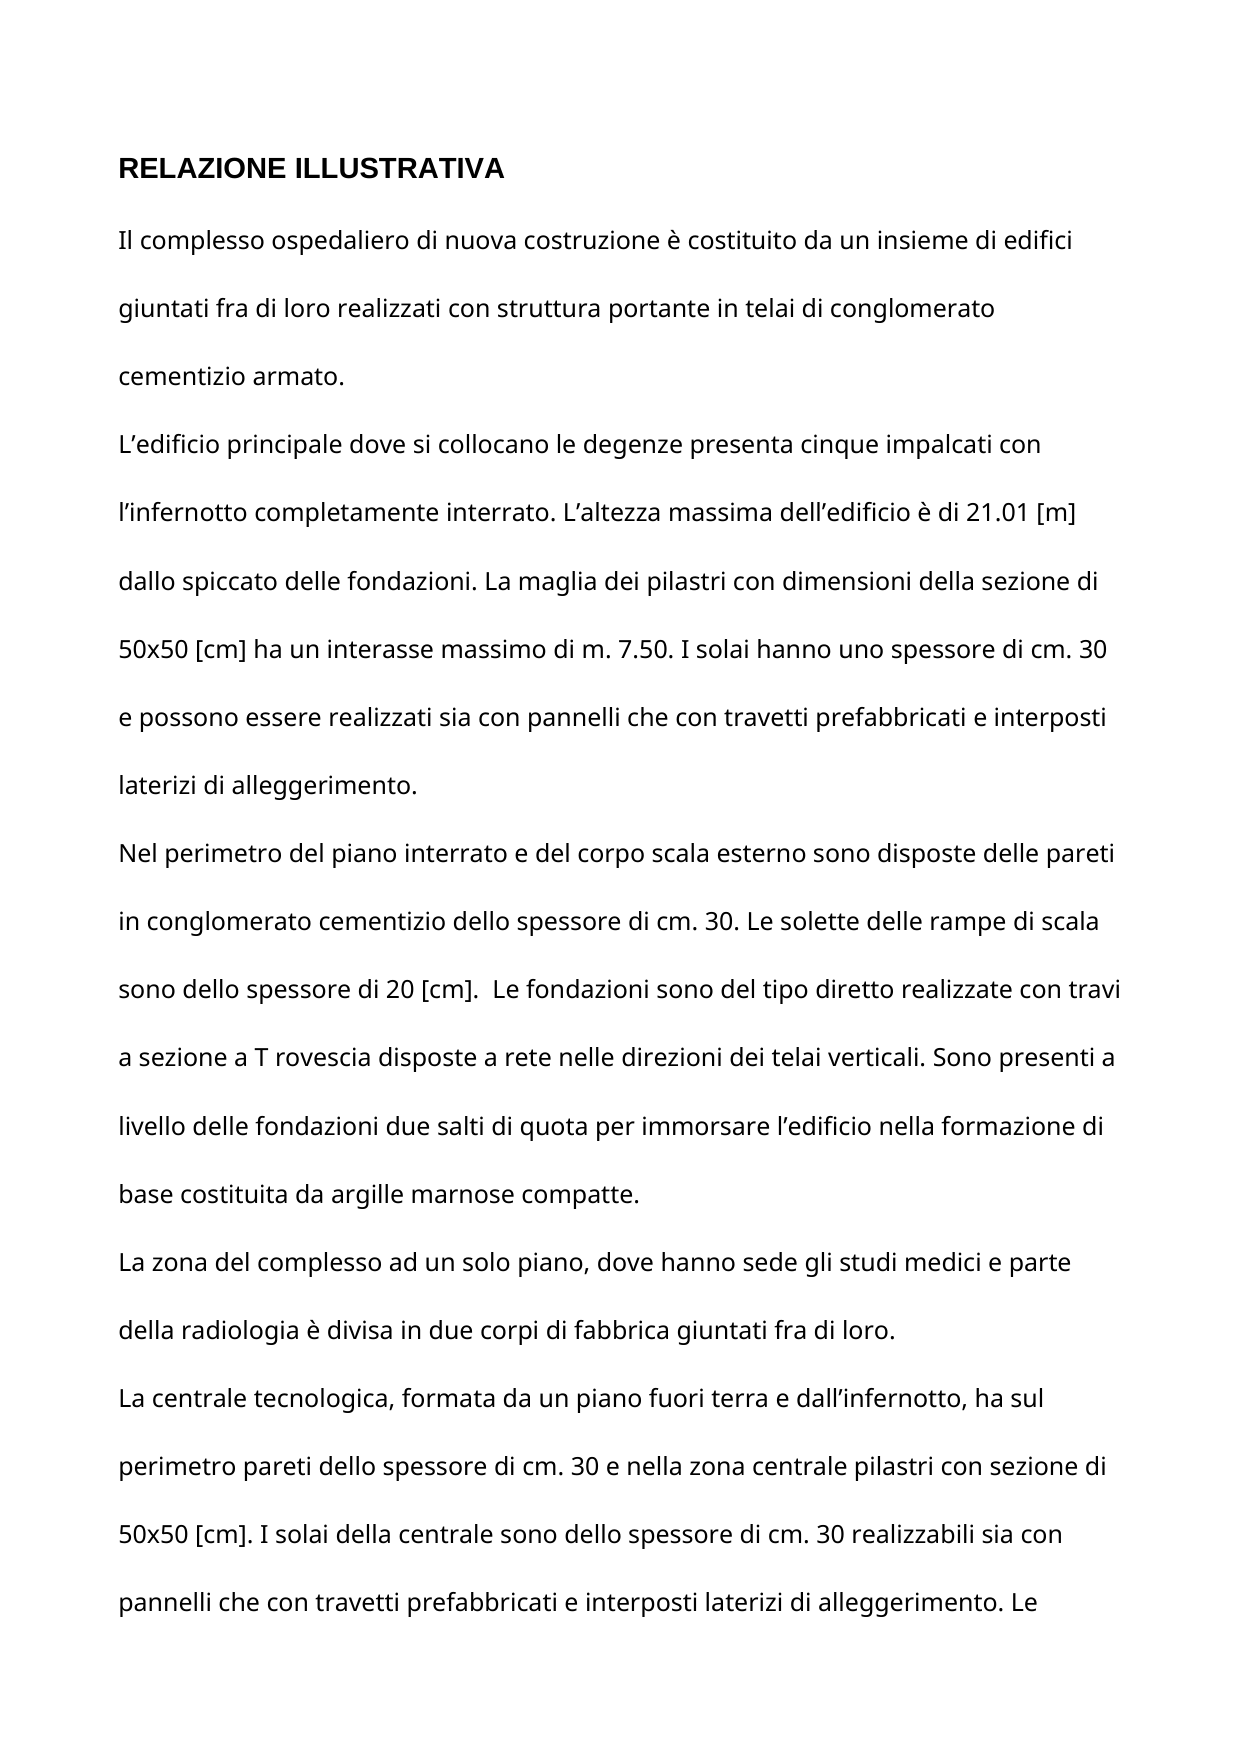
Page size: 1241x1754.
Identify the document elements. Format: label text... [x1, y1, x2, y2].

text Il complesso ospedaliero di nuova costruzione è costituito da un insieme di edifici giuntati fra di loro realizzati con struttura portante in telai di conglomerato cementizio armato. [118, 223, 1122, 393]
text La zona del complesso ad un solo piano, dove hanno sede gli studi medici e parte della radiologia è divisa in due corpi di fabbrica giuntati fra di loro. [118, 1244, 1122, 1347]
text Nel perimetro del piano interrato e del corpo scala esterno sono disposte delle pareti in conglomerato cementizio dello spessore di cm. 30. Le solette delle rampe di scala sono dello spessore di 20 [cm]. Le fondazioni sono del tipo diretto realizzate con travi a sezione a T rovescia disposte a rete nelle direzioni dei telai verticali. Sono presenti a livello delle fondazioni due salti di quota per immorsare l’edificio nella formazione di base costituita da argille marnose compatte. [118, 836, 1122, 1210]
text L’edificio principale dove si collocano le degenze presenta cinque impalcati con l’infernotto completamente interrato. L’altezza massima dell’edificio è di 21.01 [m] dallo spiccato delle fondazioni. La maglia dei pilastri con dimensioni della sezione di 50x50 [cm] ha un interasse massimo di m. 7.50. I solai hanno uno spessore di cm. 30 e possono essere realizzati sia con pannelli che con travetti prefabbricati e interposti laterizi di alleggerimento. [118, 427, 1122, 802]
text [118, 1381, 1122, 1619]
text RELAZIONE ILLUSTRATIVA [118, 148, 1122, 185]
